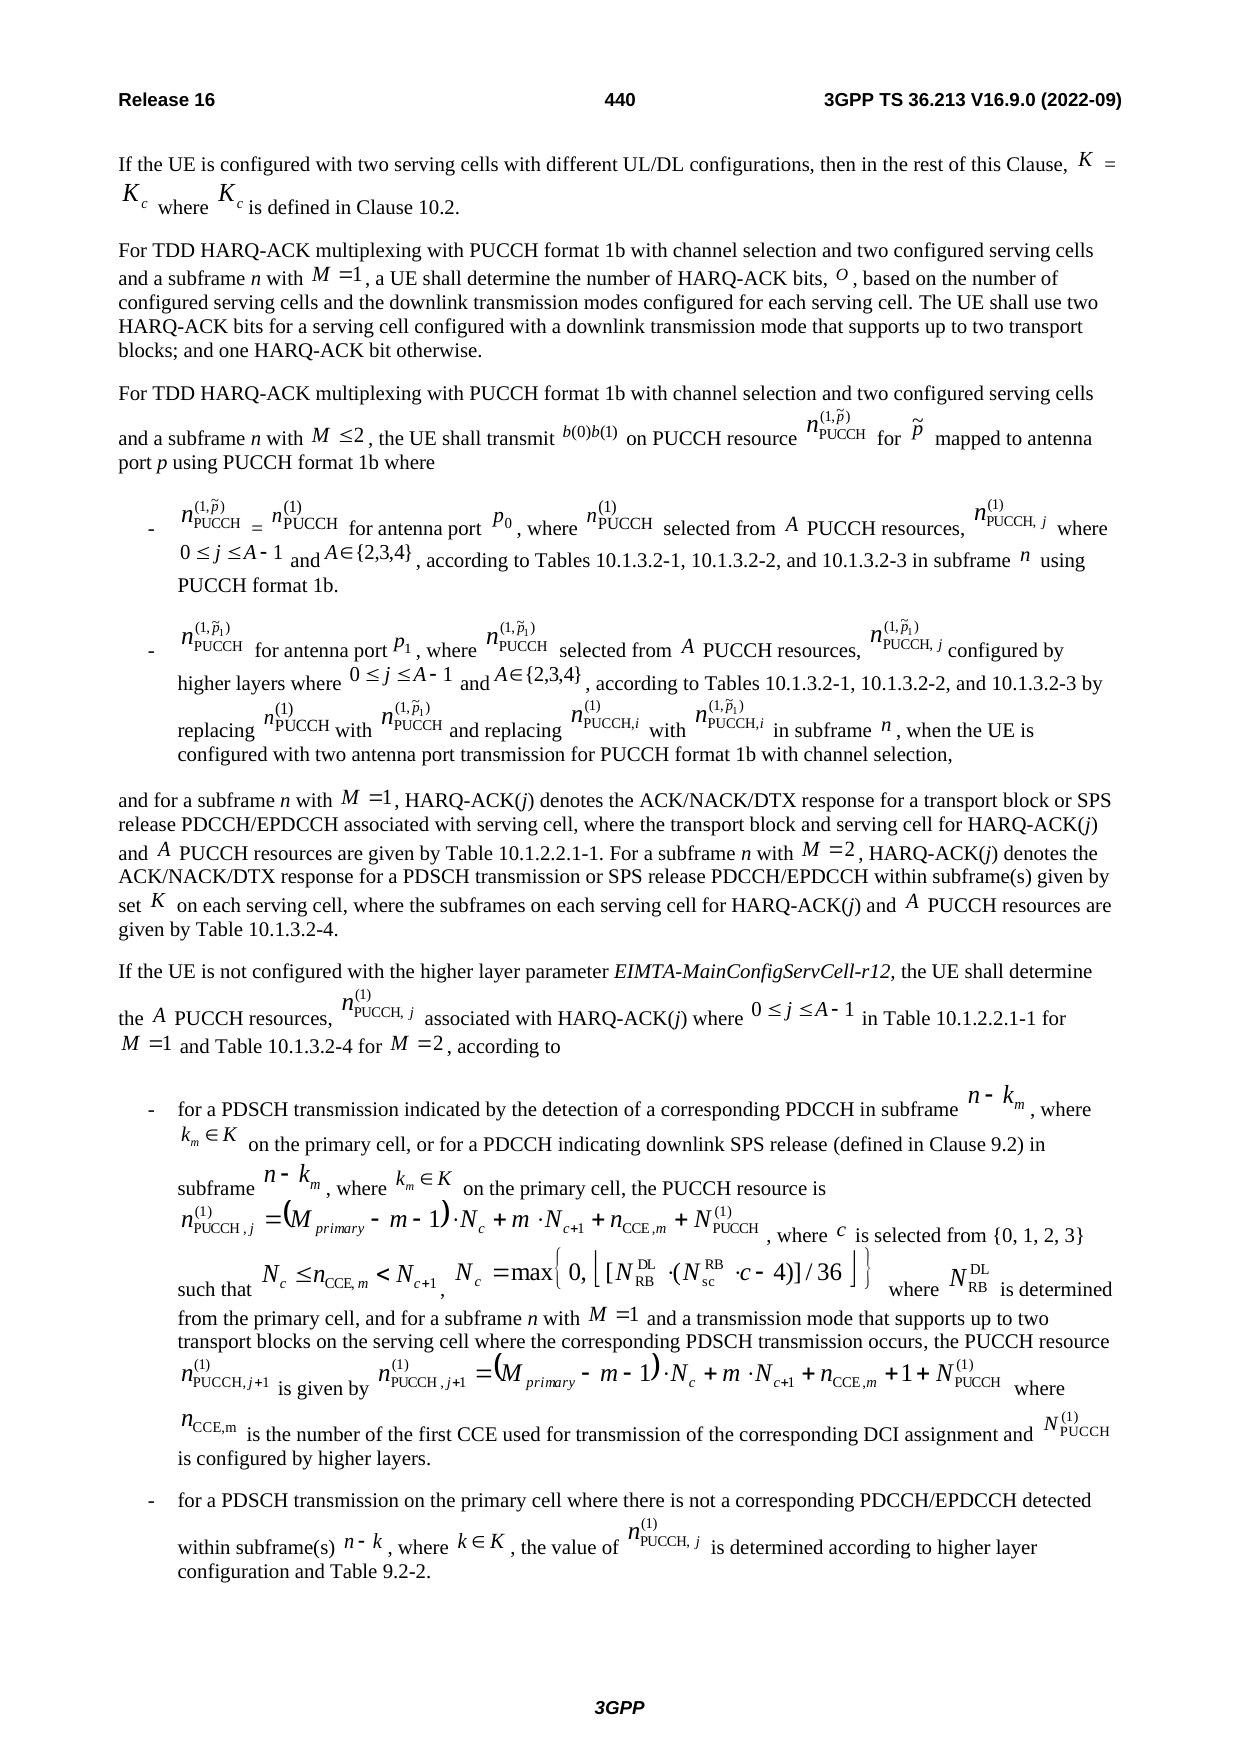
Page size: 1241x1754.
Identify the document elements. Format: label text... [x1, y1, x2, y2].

text and for a subframe n with , HARQ-ACK(j) denotes the ACK/NACK/DTX response for a transport block or SPS release PDCCH/EPDCCH associated with serving cell, where the transport block and serving cell for HARQ-ACK(j) and PUCCH resources are given by Table 10.1.2.2.1-1. For a subframe n with , HARQ-ACK(j) denotes the ACK/NACK/DTX response for a PDSCH transmission or SPS release PDCCH/EPDCCH within subframe(s) given by set on each serving cell, where the subframes on each serving cell for HARQ-ACK(j) and PUCCH resources are given by Table 10.1.3.2-4. [118, 784, 1122, 941]
text - for a PDSCH transmission on the primary cell where there is not a corresponding PDCCH/EPDCCH detected within subframe(s) , where , the value of is determined according to higher layer configuration and Table 9.2-2. [148, 1488, 1122, 1583]
text For TDD HARQ-ACK multiplexing with PUCCH format 1b with channel selection and two configured serving cells and a subframe n with , a UE shall determine the number of HARQ-ACK bits, , based on the number of configured serving cells and the downlink transmission modes configured for each serving cell. The UE shall use two HARQ-ACK bits for a serving cell configured with a downlink transmission mode that supports up to two transport blocks; and one HARQ-ACK bit otherwise. [118, 238, 1122, 362]
text - for a PDSCH transmission indicated by the detection of a corresponding PDCCH in subframe , where on the primary cell, or for a PDCCH indicating downlink SPS release (defined in Clause 9.2) in subframe , where on the primary cell, the PUCCH resource is , where is selected from {0, 1, 2, 3} such that , where is determined from the primary cell, and for a subframe n with and a transmission mode that supports up to two transport blocks on the serving cell where the corresponding PDSCH transmission occurs, the PUCCH resource is given by where is the number of the first CCE used for transmission of the corresponding DCI assignment and is configured by higher layers. [148, 1077, 1122, 1469]
text If the UE is configured with two serving cells with different UL/DL configurations, then in the rest of this Clause, = where is defined in Clause 10.2. [118, 147, 1122, 219]
text - = for antenna port , where selected from PUCCH resources, where and, according to Tables 10.1.3.2-1, 10.1.3.2-2, and 10.1.3.2-3 in subframe using PUCCH format 1b. [148, 493, 1122, 597]
text - for antenna port, where selected from PUCCH resources, configured by higher layers where and, according to Tables 10.1.3.2-1, 10.1.3.2-2, and 10.1.3.2-3 by replacing with and replacing with in subframe , when the UE is configured with two antenna port transmission for PUCCH format 1b with channel selection, [148, 615, 1122, 766]
text If the UE is not configured with the higher layer parameter EIMTA-MainConfigServCell-r12, the UE shall determine the PUCCH resources, associated with HARQ-ACK(j) where in Table 10.1.2.2.1-1 for and Table 10.1.3.2-4 for , according to [118, 959, 1122, 1058]
text For TDD HARQ-ACK multiplexing with PUCCH format 1b with channel selection and two configured serving cells and a subframe n with , the UE shall transmit on PUCCH resource for mapped to antenna port p using PUCCH format 1b where [118, 381, 1122, 474]
